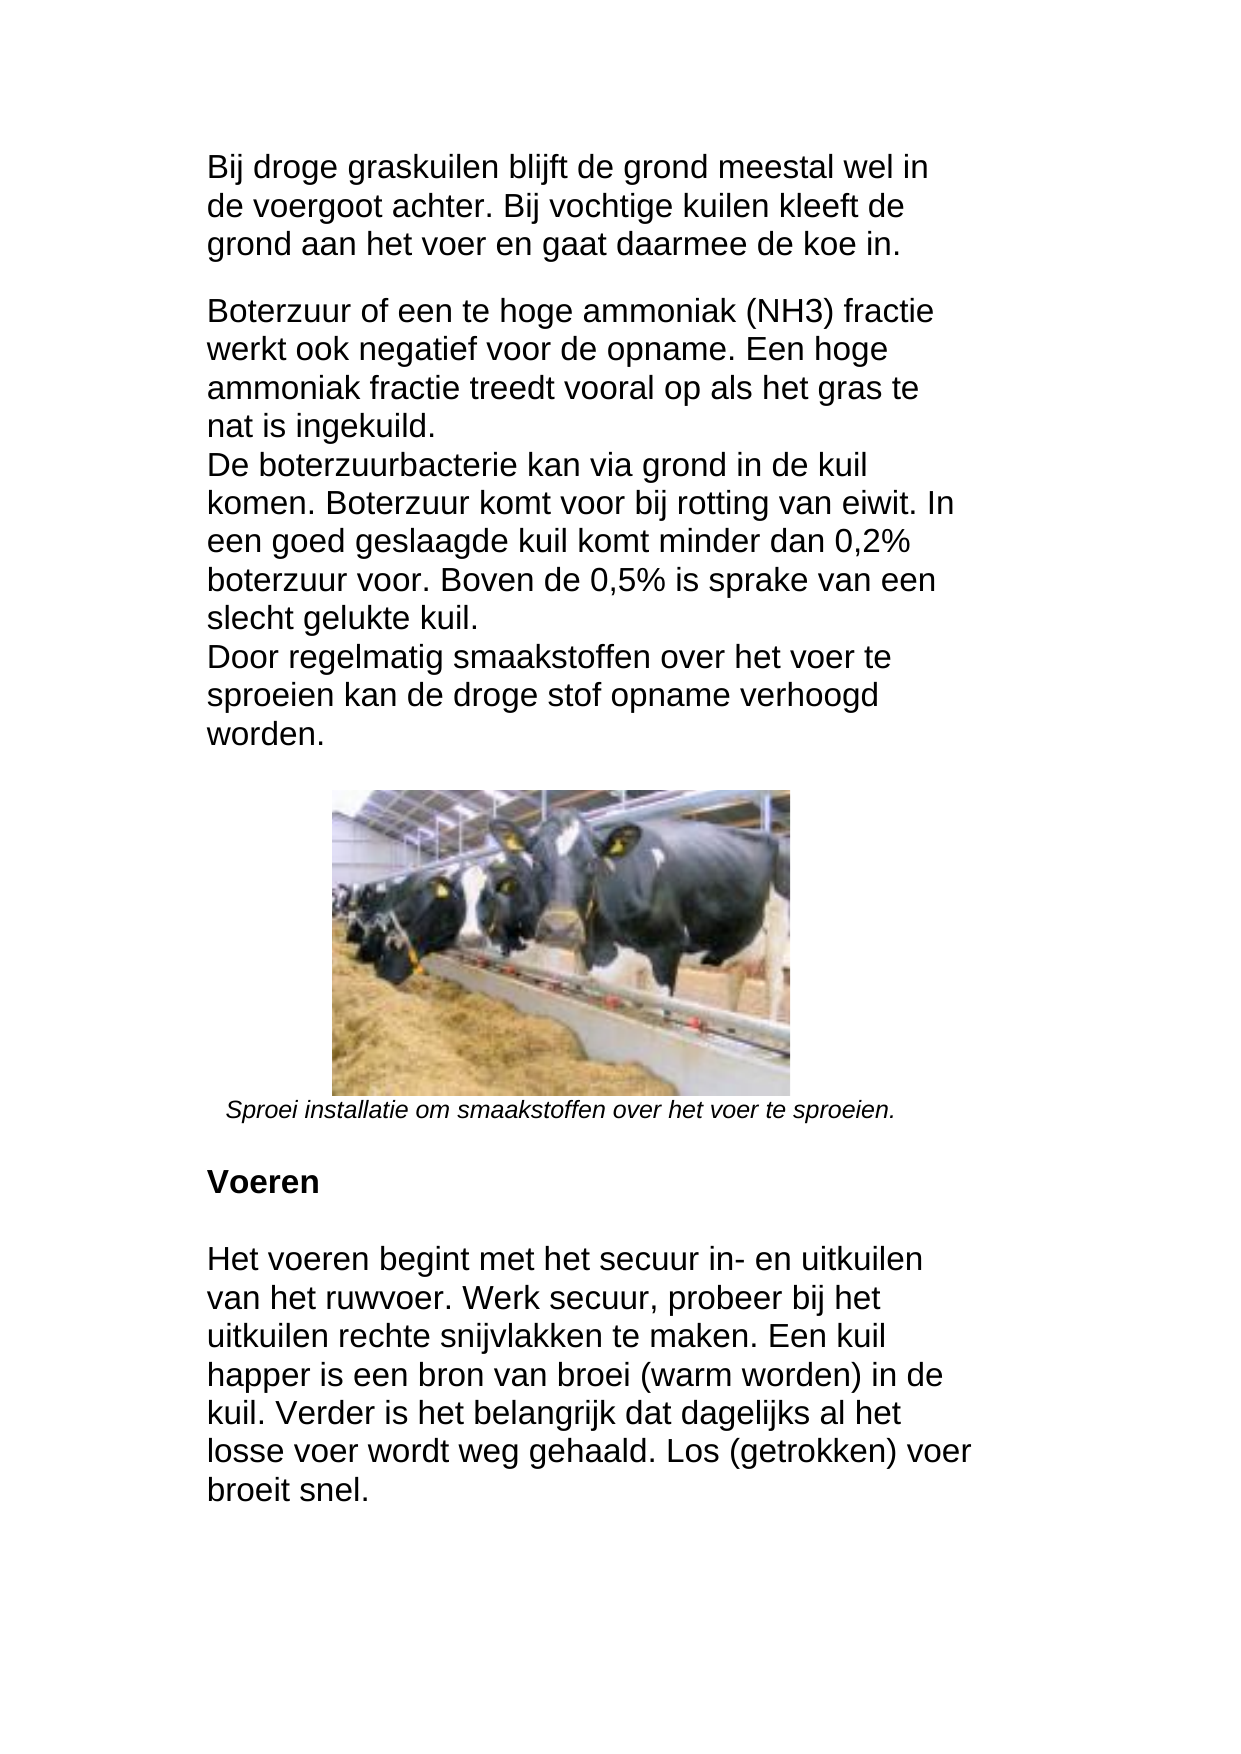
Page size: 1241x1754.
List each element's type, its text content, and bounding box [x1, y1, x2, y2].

picture [332, 790, 791, 1096]
list Bij droge graskuilen blijft de grond meestal wel in de voergoot achter. Bij vochtige kuilen kleeft de grond aan het voer en gaat daarmee de koe in. [148, 148, 974, 263]
list Door regelmatig smaakstoffen over het voer te sproeien kan de droge stof opname verhoogd worden. [148, 637, 974, 752]
list Boterzuur of een te hoge ammoniak (NH3) fractie werkt ook negatief voor de opname. Een hoge ammoniak fractie treedt vooral op als het gras te nat is ingekuild. [148, 291, 974, 445]
list De boterzuurbacterie kan via grond in de kuil komen. Boterzuur komt voor bij rotting van eiwit. In een goed geslaagde kuil komt minder dan 0,2% boterzuur voor. Boven de 0,5% is sprake van een slecht gelukte kuil. [148, 445, 974, 637]
list Sproei installatie om smaakstoffen over het voer te sproeien. [148, 1095, 974, 1124]
text Het voeren begint met het secuur in- en uitkuilen van het ruwvoer. Werk secuur, probeer bij het uitkuilen rechte snijvlakken te maken. Een kuil happer is een bron van broei (warm worden) in de kuil. Verder is het belangrijk dat dagelijks al het losse voer wordt weg gehaald. Los (getrokken) voer broeit snel. [148, 1239, 974, 1508]
text Voeren [148, 1162, 974, 1201]
